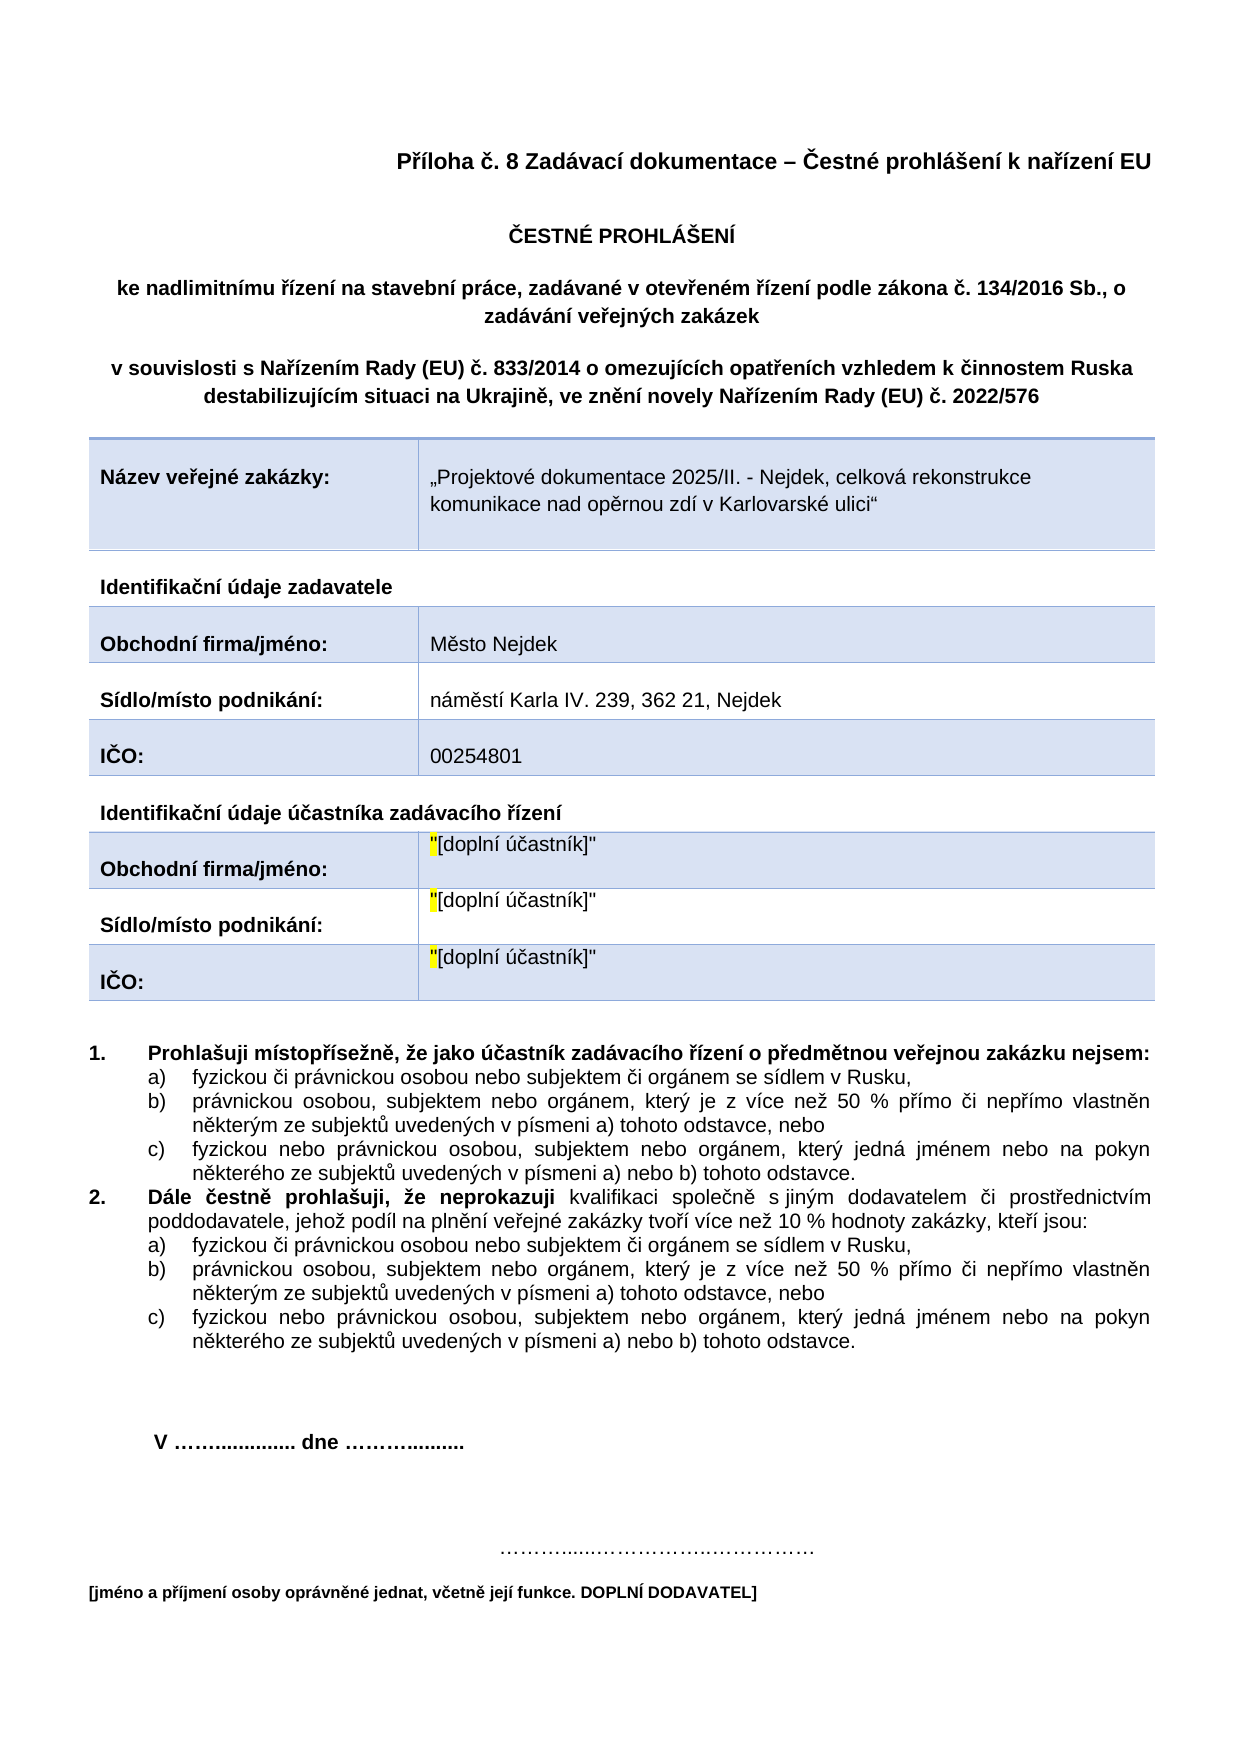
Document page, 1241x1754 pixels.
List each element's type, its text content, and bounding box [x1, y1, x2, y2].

list fyzickou nebo právnickou osobou, subjektem nebo orgánem, který jedná jménem nebo na pokyn některého ze subjektů uvedených v písmeni a) nebo b) tohoto odstavce. [148, 1304, 1152, 1352]
table_cell „Projektové dokumentace 2025/II. - Nejdek, celková rekonstrukce komunikace nad opěrnou zdí v Karlovarské ulici“ [419, 440, 1155, 549]
list fyzickou či právnickou osobou nebo subjektem či orgánem se sídlem v Rusku, [148, 1233, 1152, 1257]
text [jméno a příjmení osoby oprávněné jednat, včetně její funkce. DOPLNÍ DODAVATEL] [89, 1583, 1152, 1602]
table_cell Sídlo/místo podnikání: [89, 663, 418, 719]
table_cell Obchodní firma/jméno: [89, 833, 418, 888]
list fyzickou nebo právnickou osobou, subjektem nebo orgánem, který jedná jménem nebo na pokyn některého ze subjektů uvedených v písmeni a) nebo b) tohoto odstavce. [148, 1137, 1152, 1185]
table_cell Obchodní firma/jméno: [89, 607, 418, 662]
table_cell [419, 833, 1155, 888]
list Dále čestně prohlašuji, že neprokazuji kvalifikaci společně s jiným dodavatelem či prostřednictvím poddodavatele, jehož podíl na plnění veřejné zakázky tvoří více než 10 % hodnoty zakázky, kteří jsou: [89, 1185, 1152, 1233]
table_cell IČO: [89, 720, 418, 775]
list fyzickou či právnickou osobou nebo subjektem či orgánem se sídlem v Rusku, [148, 1065, 1152, 1089]
list právnickou osobou, subjektem nebo orgánem, který je z více než 50 % přímo či nepřímo vlastněn některým ze subjektů uvedených v písmeni a) tohoto odstavce, nebo [148, 1257, 1152, 1304]
table_cell IČO: [89, 945, 418, 1000]
table_cell 00254801 [419, 720, 1155, 775]
table_cell [419, 889, 1155, 944]
text Příloha č. 8 Zadávací dokumentace – Čestné prohlášení k nařízení EU [89, 148, 1152, 174]
text ………......……………..…………… [162, 1535, 1152, 1559]
table_cell [419, 945, 1155, 1000]
table_cell Název veřejné zakázky: [89, 440, 418, 549]
list právnickou osobou, subjektem nebo orgánem, který je z více než 50 % přímo či nepřímo vlastněn některým ze subjektů uvedených v písmeni a) tohoto odstavce, nebo [148, 1089, 1152, 1137]
table_cell náměstí Karla IV. 239, 362 21, Nejdek [419, 663, 1155, 719]
table_cell Identifikační údaje zadavatele [89, 551, 1155, 606]
table_cell Sídlo/místo podnikání: [89, 889, 418, 944]
table_header ČESTNÉ PROHLÁŠENÍ ke nadlimitnímu řízení na stavební práce, zadávané v otevřeném řízení podle zákona č. 134/2016 Sb., o zadávání veřejných zakázek v souvislosti s Nařízením Rady (EU) č. 833/2014 o omezujících opatřeních vzhledem k činnostem Ruska destabilizujícím situaci na Ukrajině, ve znění novely Nařízením Rady (EU) č. 2022/576 [89, 199, 1155, 437]
text V …….............. dne ……….......... [148, 1430, 1152, 1454]
list Prohlašuji místopřísežně, že jako účastník zadávacího řízení o předmětnou veřejnou zakázku nejsem: [89, 1041, 1152, 1065]
table_cell Identifikační údaje účastníka zadávacího řízení [89, 776, 1155, 831]
table_cell Město Nejdek [419, 607, 1155, 662]
